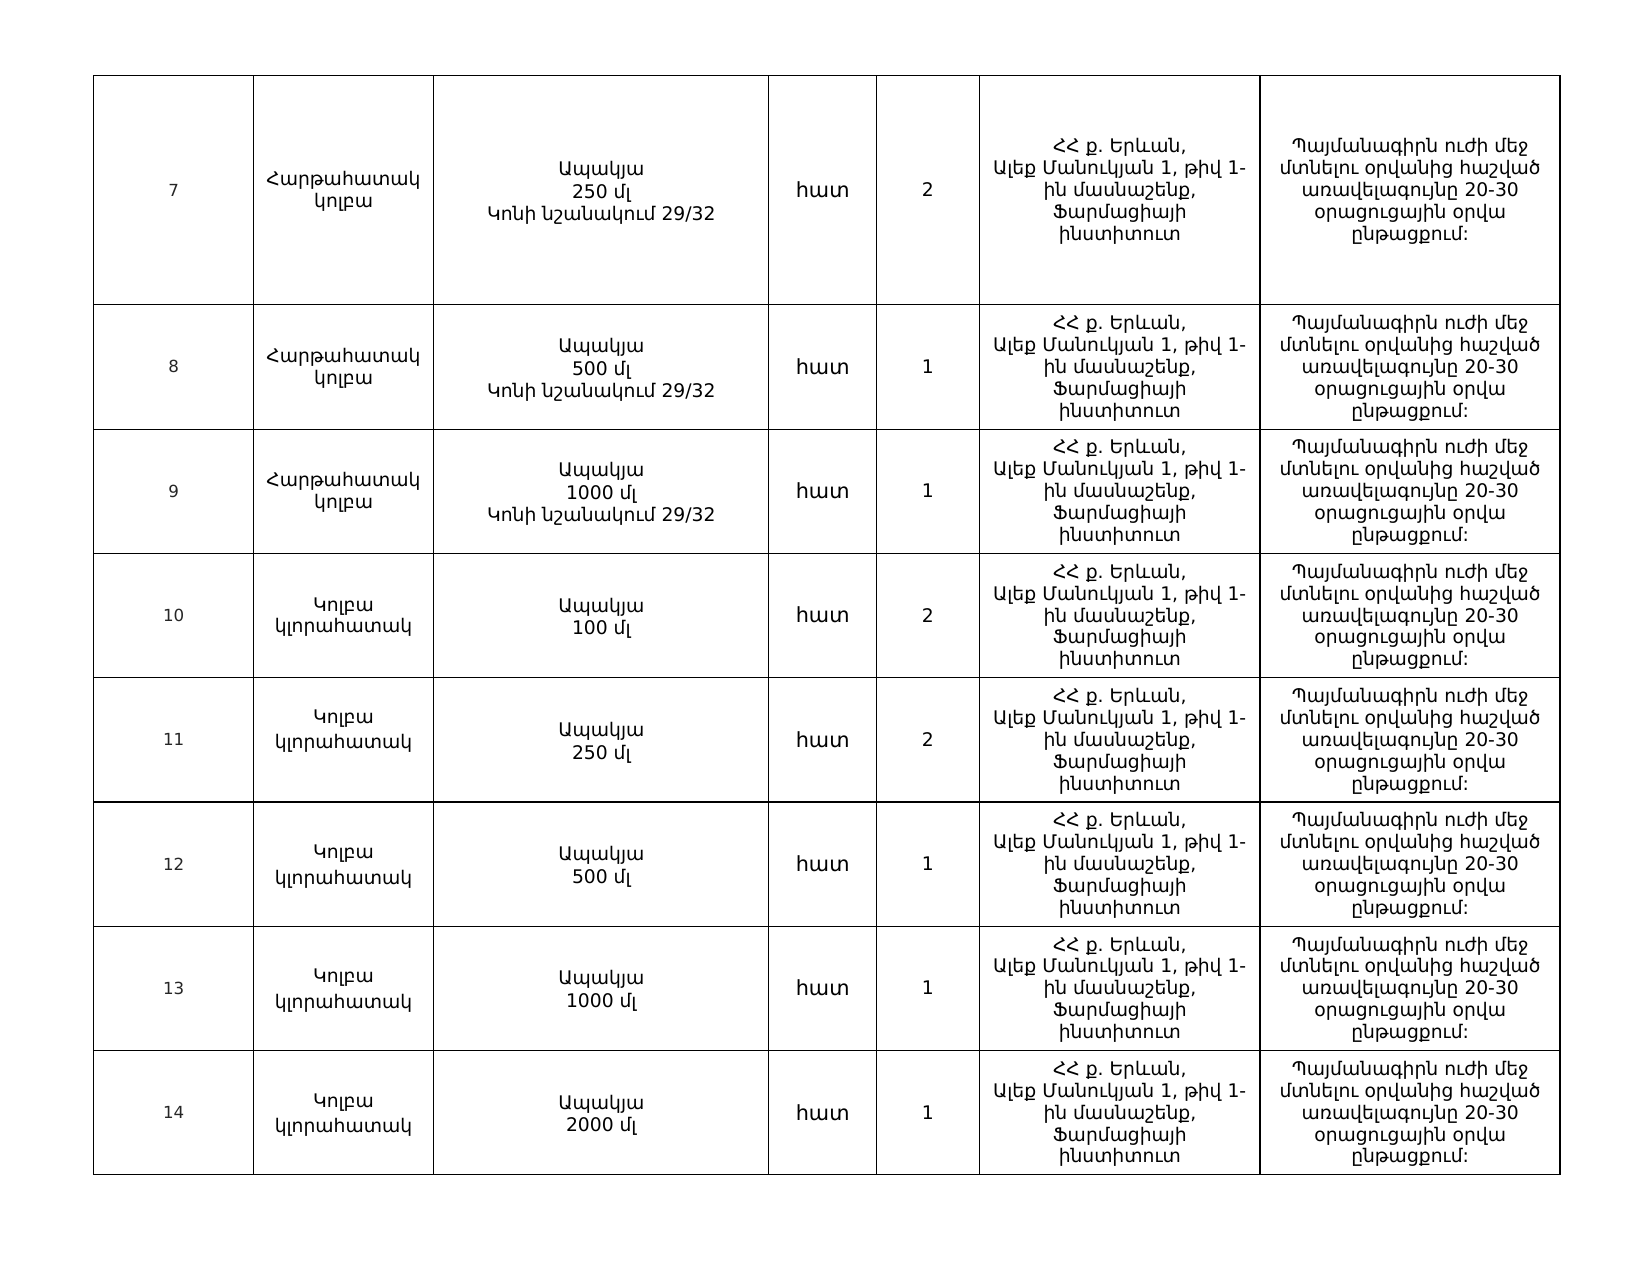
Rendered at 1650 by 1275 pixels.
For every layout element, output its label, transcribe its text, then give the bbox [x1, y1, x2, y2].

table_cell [980, 76, 1259, 304]
table_cell հատ [769, 76, 876, 304]
table_cell Պայմանագիրն ուժի մեջ մտնելու օրվանից հաշված առավելագույնը 20-30 օրացուցային օրվա ընթացքում: [1261, 554, 1559, 677]
table_cell Հարթահատակ կոլբա [254, 76, 433, 304]
table_cell ՀՀ ք. Երևան, Ալեք Մանուկյան 1, թիվ 1-ին մասնաշենք, Ֆարմացիայի ինստիտուտ [980, 803, 1259, 926]
table_cell Պայմանագիրն ուժի մեջ մտնելու օրվանից հաշված առավելագույնը 20-30 օրացուցային օրվա ընթացքում: [1261, 430, 1559, 553]
table_cell ՀՀ ք. Երևան, Ալեք Մանուկյան 1, թիվ 1-ին մասնաշենք, Ֆարմացիայի ինստիտուտ [980, 430, 1259, 553]
table_cell Կոլբա կլորահատակ [254, 927, 433, 1050]
table_cell Ապակյա 1000 մլ [434, 927, 768, 1050]
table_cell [980, 1051, 1259, 1174]
table_cell հատ [769, 927, 876, 1050]
table_cell Պայմանագիրն ուժի մեջ մտնելու օրվանից հաշված առավելագույնը 20-30 օրացուցային օրվա ընթացքում: [1261, 678, 1559, 801]
table_cell հատ [769, 554, 876, 677]
table_cell 2 [877, 678, 979, 801]
table_cell Պայմանագիրն ուժի մեջ մտնելու օրվանից հաշված առավելագույնը 20-30 օրացուցային օրվա ընթացքում: [1261, 803, 1559, 926]
table_cell հատ [769, 678, 876, 801]
table_cell Կոլբա կլորահատակ [254, 803, 433, 926]
table_cell Ապակյա 250 մլ Կոնի նշանակում 29/32 [434, 76, 768, 304]
table_cell 2 [877, 76, 979, 304]
table_cell Հարթահատակ կոլբա [254, 430, 433, 553]
table_cell Պայմանագիրն ուժի մեջ մտնելու օրվանից հաշված առավելագույնը 20-30 օրացուցային օրվա ընթացքում: [1261, 927, 1559, 1050]
table_cell 13 [94, 927, 253, 1050]
table_cell 2 [877, 554, 979, 677]
table_cell Ապակյա 1000 մլ Կոնի նշանակում 29/32 [434, 430, 768, 553]
table_cell հատ [769, 803, 876, 926]
table_cell Հարթահատակ կոլբա [254, 305, 433, 429]
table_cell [1261, 1051, 1559, 1174]
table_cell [1261, 76, 1559, 304]
table_cell Ապակյա 500 մլ [434, 803, 768, 926]
table_cell Կոլբա կլորահատակ [254, 1051, 433, 1174]
table_cell 1 [877, 927, 979, 1050]
table_cell ՀՀ ք. Երևան, Ալեք Մանուկյան 1, թիվ 1-ին մասնաշենք, Ֆարմացիայի ինստիտուտ [980, 678, 1259, 801]
table_cell 7 [94, 76, 253, 304]
table_cell ՀՀ ք. Երևան, Ալեք Մանուկյան 1, թիվ 1-ին մասնաշենք, Ֆարմացիայի ինստիտուտ [980, 927, 1259, 1050]
table_cell 9 [94, 430, 253, 553]
table_cell Կոլբա կլորահատակ [254, 554, 433, 677]
table_cell 8 [94, 305, 253, 429]
table_cell 1 [877, 1051, 979, 1174]
table_cell ՀՀ ք. Երևան, Ալեք Մանուկյան 1, թիվ 1-ին մասնաշենք, Ֆարմացիայի ինստիտուտ [980, 305, 1259, 429]
table_cell 11 [94, 678, 253, 801]
table_cell 1 [877, 430, 979, 553]
table_cell Ապակյա 500 մլ Կոնի նշանակում 29/32 [434, 305, 768, 429]
table_cell Ապակյա 250 մլ [434, 678, 768, 801]
table_cell ՀՀ ք. Երևան, Ալեք Մանուկյան 1, թիվ 1-ին մասնաշենք, Ֆարմացիայի ինստիտուտ [980, 554, 1259, 677]
table_cell 1 [877, 803, 979, 926]
table_cell Պայմանագիրն ուժի մեջ մտնելու օրվանից հաշված առավելագույնը 20-30 օրացուցային օրվա ընթացքում: [1261, 305, 1559, 429]
table_cell Կոլբա կլորահատակ [254, 678, 433, 801]
table_cell 10 [94, 554, 253, 677]
table_cell 12 [94, 803, 253, 926]
table_cell հատ [769, 305, 876, 429]
table_cell հատ [769, 430, 876, 553]
table_cell Ապակյա 2000 մլ [434, 1051, 768, 1174]
table_cell Ապակյա 100 մլ [434, 554, 768, 677]
table_cell հատ [769, 1051, 876, 1174]
table_cell 14 [94, 1051, 253, 1174]
table_cell 1 [877, 305, 979, 429]
